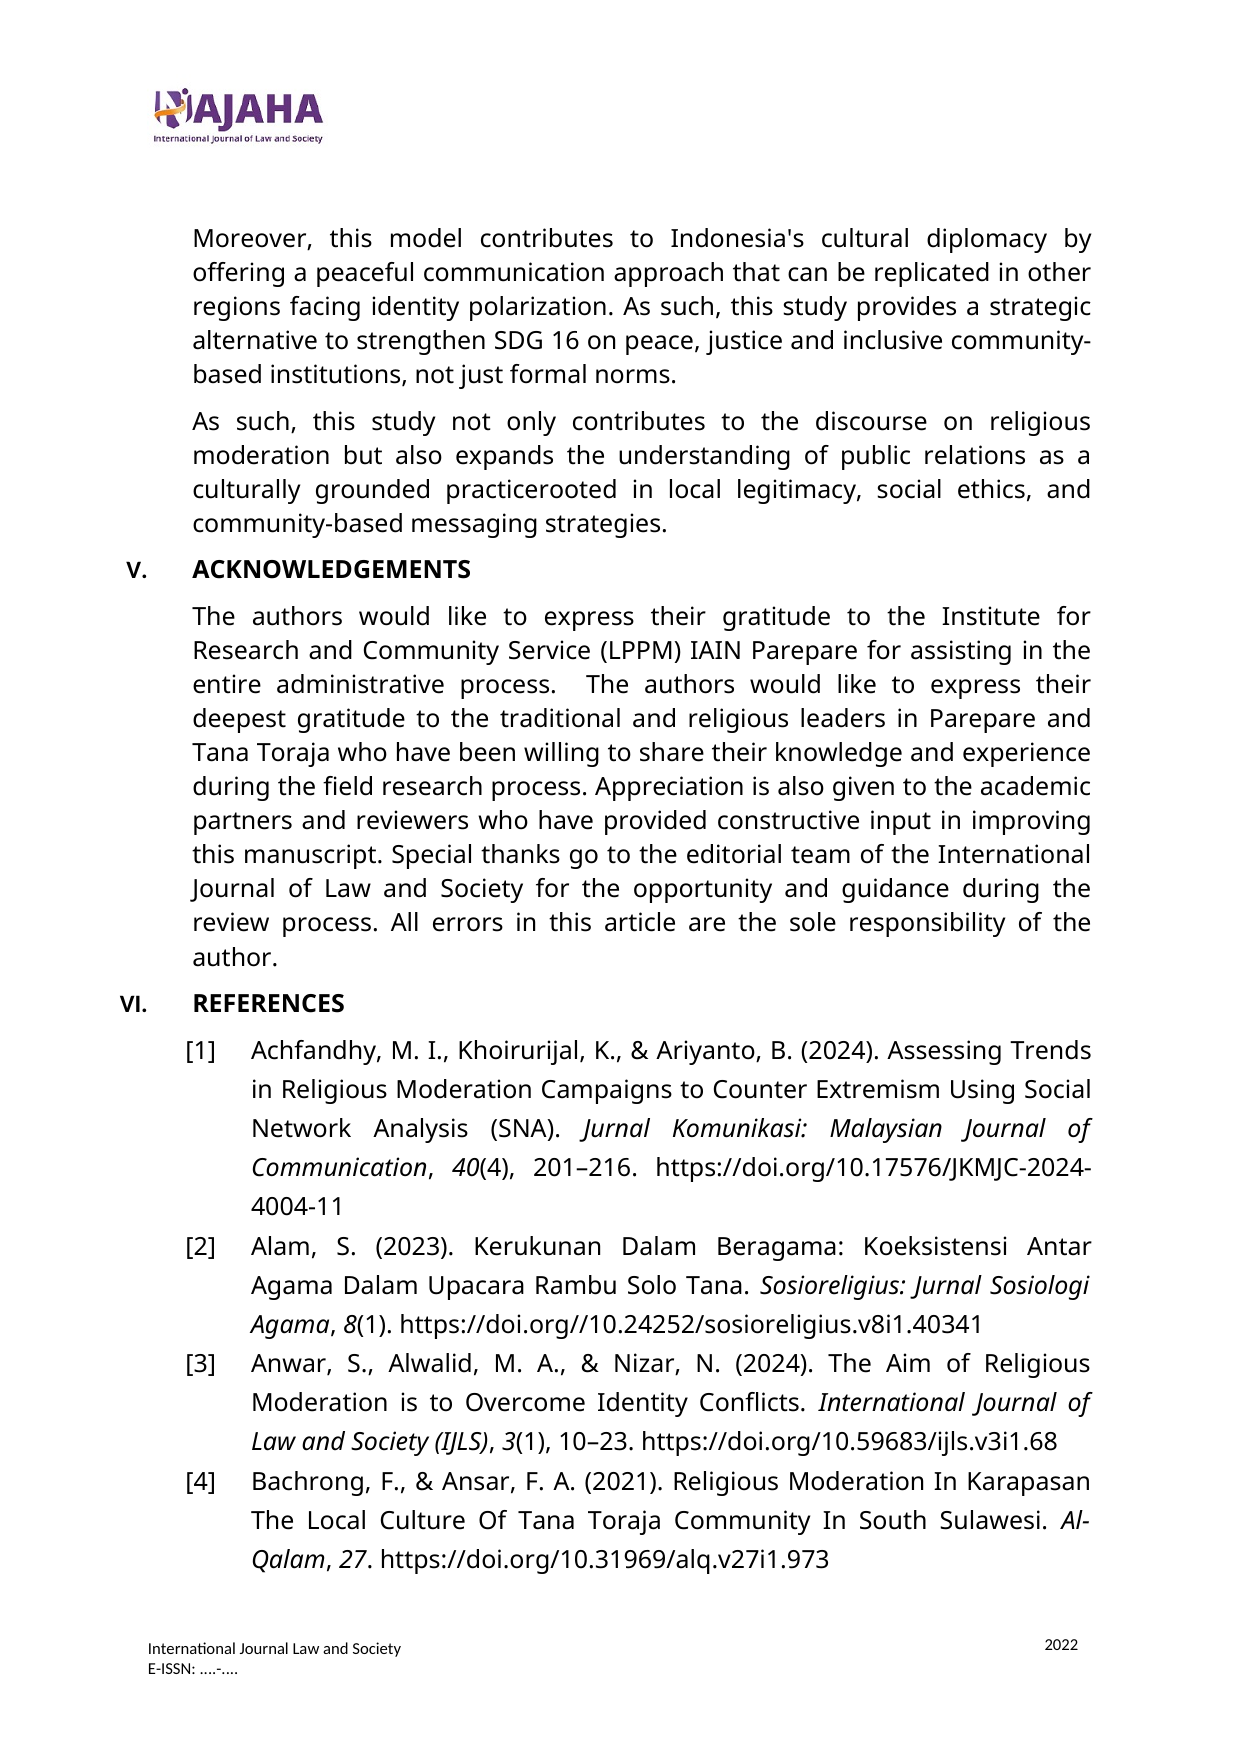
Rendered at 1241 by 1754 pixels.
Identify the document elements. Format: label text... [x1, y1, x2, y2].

list Anwar, S., Alwalid, M. A., & Nizar, N. (2024). The Aim of Religious Moderation is to Overcome Identity Conflicts. International Journal of Law and Society (IJLS), 3(1), 10–23. https://doi.org/10.59683/ijls.v3i1.68 [185, 1346, 1092, 1458]
text The authors would like to express their gratitude to the Institute for Research and Community Service (LPPM) IAIN Parepare for assisting in the entire administrative process. The authors would like to express their deepest gratitude to the traditional and religious leaders in Parepare and Tana Toraja who have been willing to share their knowledge and experience during the field research process. Appreciation is also given to the academic partners and reviewers who have provided constructive input in improving this manuscript. Special thanks go to the editorial team of the International Journal of Law and Society for the opportunity and guidance during the review process. All errors in this article are the sole responsibility of the author. [192, 598, 1092, 973]
list REFERENCES [148, 986, 1092, 1020]
text As such, this study not only contributes to the discourse on religious moderation but also expands the understanding of public relations as a culturally grounded practicerooted in local legitimacy, social ethics, and community-based messaging strategies. [192, 403, 1092, 539]
list Achfandhy, M. I., Khoirurijal, K., & Ariyanto, B. (2024). Assessing Trends in Religious Moderation Campaigns to Counter Extremism Using Social Network Analysis (SNA). Jurnal Komunikasi: Malaysian Journal of Communication, 40(4), 201–216. https://doi.org/10.17576/JKMJC-2024-4004-11 [185, 1032, 1092, 1223]
picture [147, 74, 328, 158]
list Alam, S. (2023). Kerukunan Dalam Beragama: Koeksistensi Antar Agama Dalam Upacara Rambu Solo Tana. Sosioreligius: Jurnal Sosiologi Agama, 8(1). https://doi.org//10.24252/sosioreligius.v8i1.40341 [185, 1228, 1092, 1341]
list Bachrong, F., & Ansar, F. A. (2021). Religious Moderation In Karapasan The Local Culture Of Tana Toraja Community In South Sulawesi. Al-Qalam, 27. https://doi.org/10.31969/alq.v27i1.973 [185, 1463, 1092, 1576]
list ACKNOWLEDGEMENTS [148, 552, 1092, 586]
